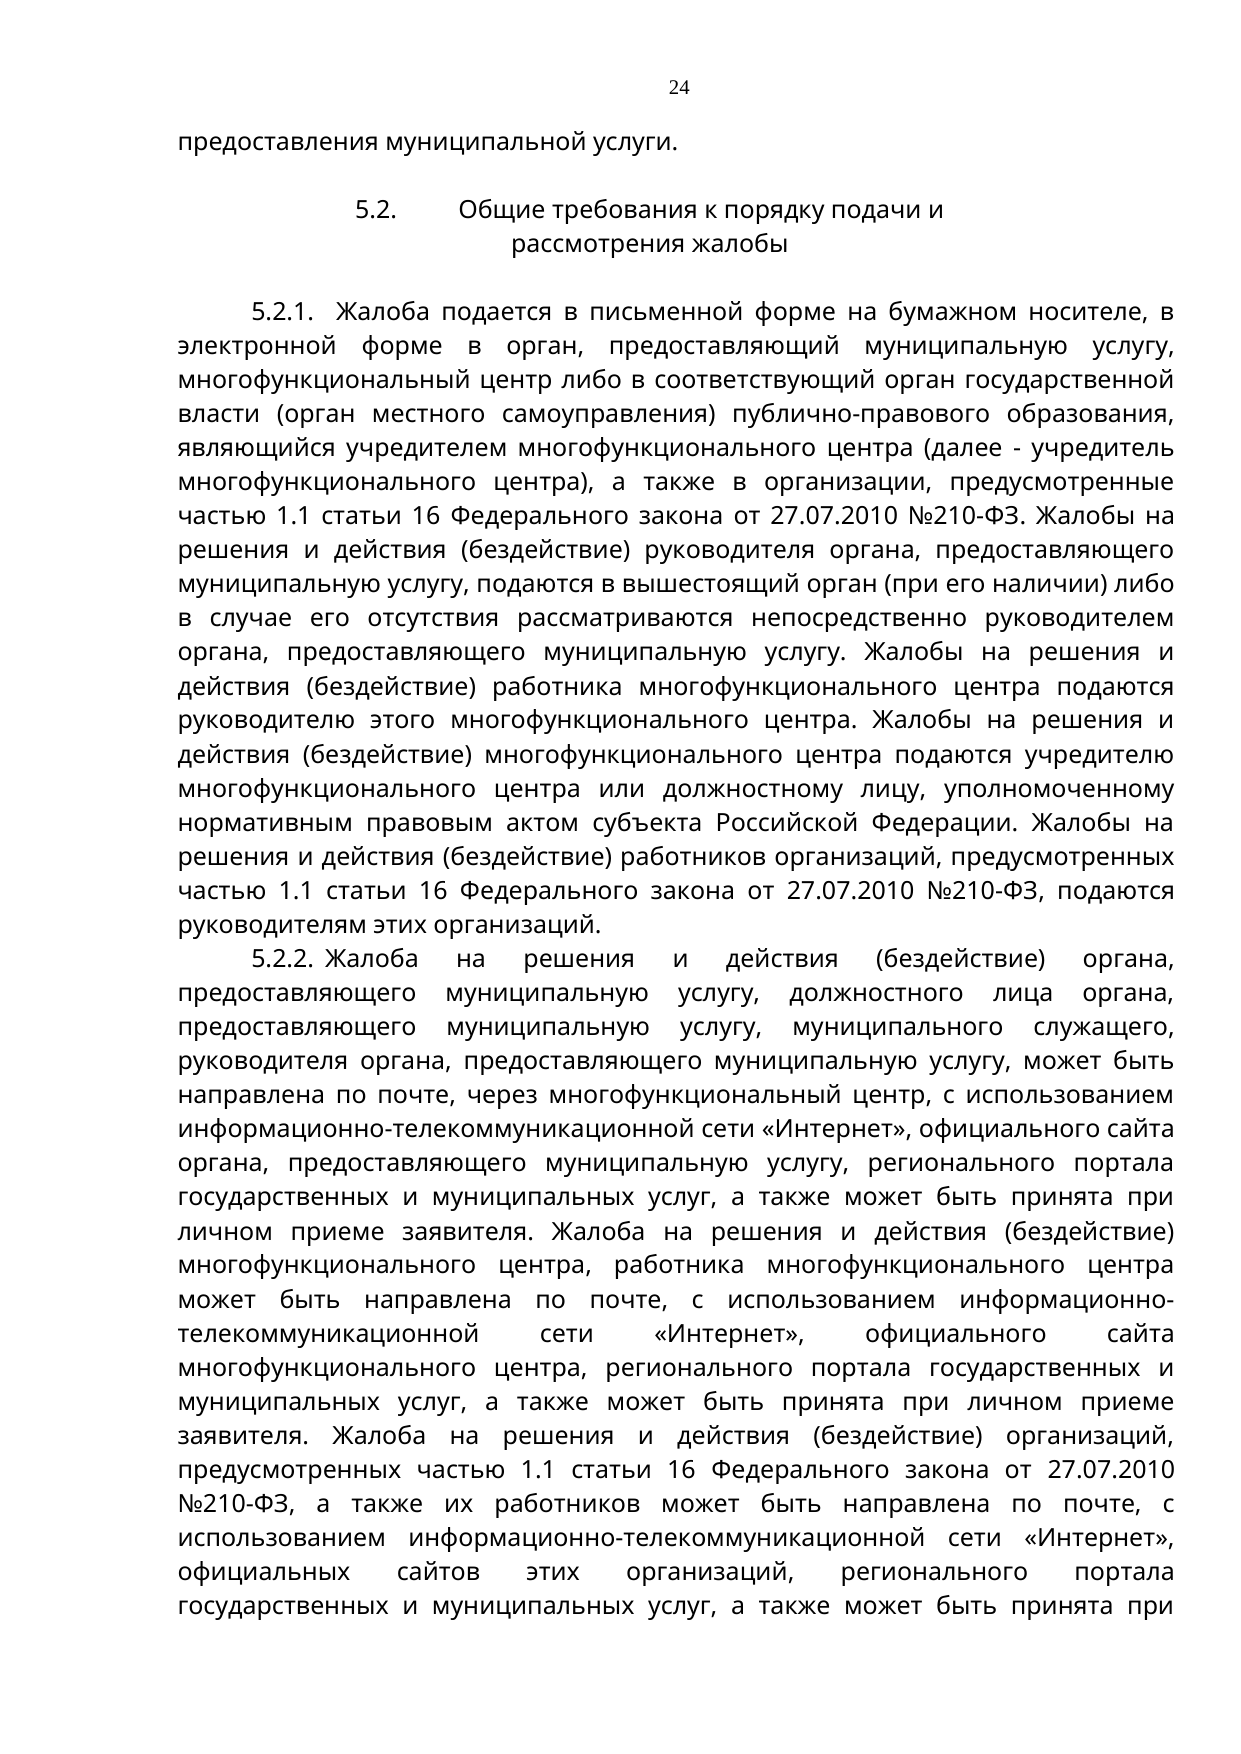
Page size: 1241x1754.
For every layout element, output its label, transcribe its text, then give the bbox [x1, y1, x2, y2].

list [177, 941, 1175, 1622]
list Жалоба подается в письменной форме на бумажном носителе, в электронной форме в орган, предоставляющий муниципальную услугу, многофункциональный центр либо в соответствующий орган государственной власти (орган местного самоуправления) публично-правового образования, являющийся учредителем многофункционального центра (далее - учредитель многофункционального центра), а также в организации, предусмотренные частью 1.1 статьи 16 Федерального закона от 27.07.2010 №210-ФЗ. Жалобы на решения и действия (бездействие) руководителя органа, предоставляющего муниципальную услугу, подаются в вышестоящий орган (при его наличии) либо в случае его отсутствия рассматриваются непосредственно руководителем органа, предоставляющего муниципальную услугу. Жалобы на решения и действия (бездействие) работника многофункционального центра подаются руководителю этого многофункционального центра. Жалобы на решения и действия (бездействие) многофункционального центра подаются учредителю многофункционального центра или должностному лицу, уполномоченному нормативным правовым актом субъекта Российской Федерации. Жалобы на решения и действия (бездействие) работников организаций, предусмотренных частью 1.1 статьи 16 Федерального закона от 27.07.2010 №210-ФЗ, подаются руководителям этих организаций. [177, 293, 1175, 941]
list Общие требования к порядку подачи и рассмотрения жалобы [295, 191, 1004, 259]
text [177, 123, 1175, 157]
